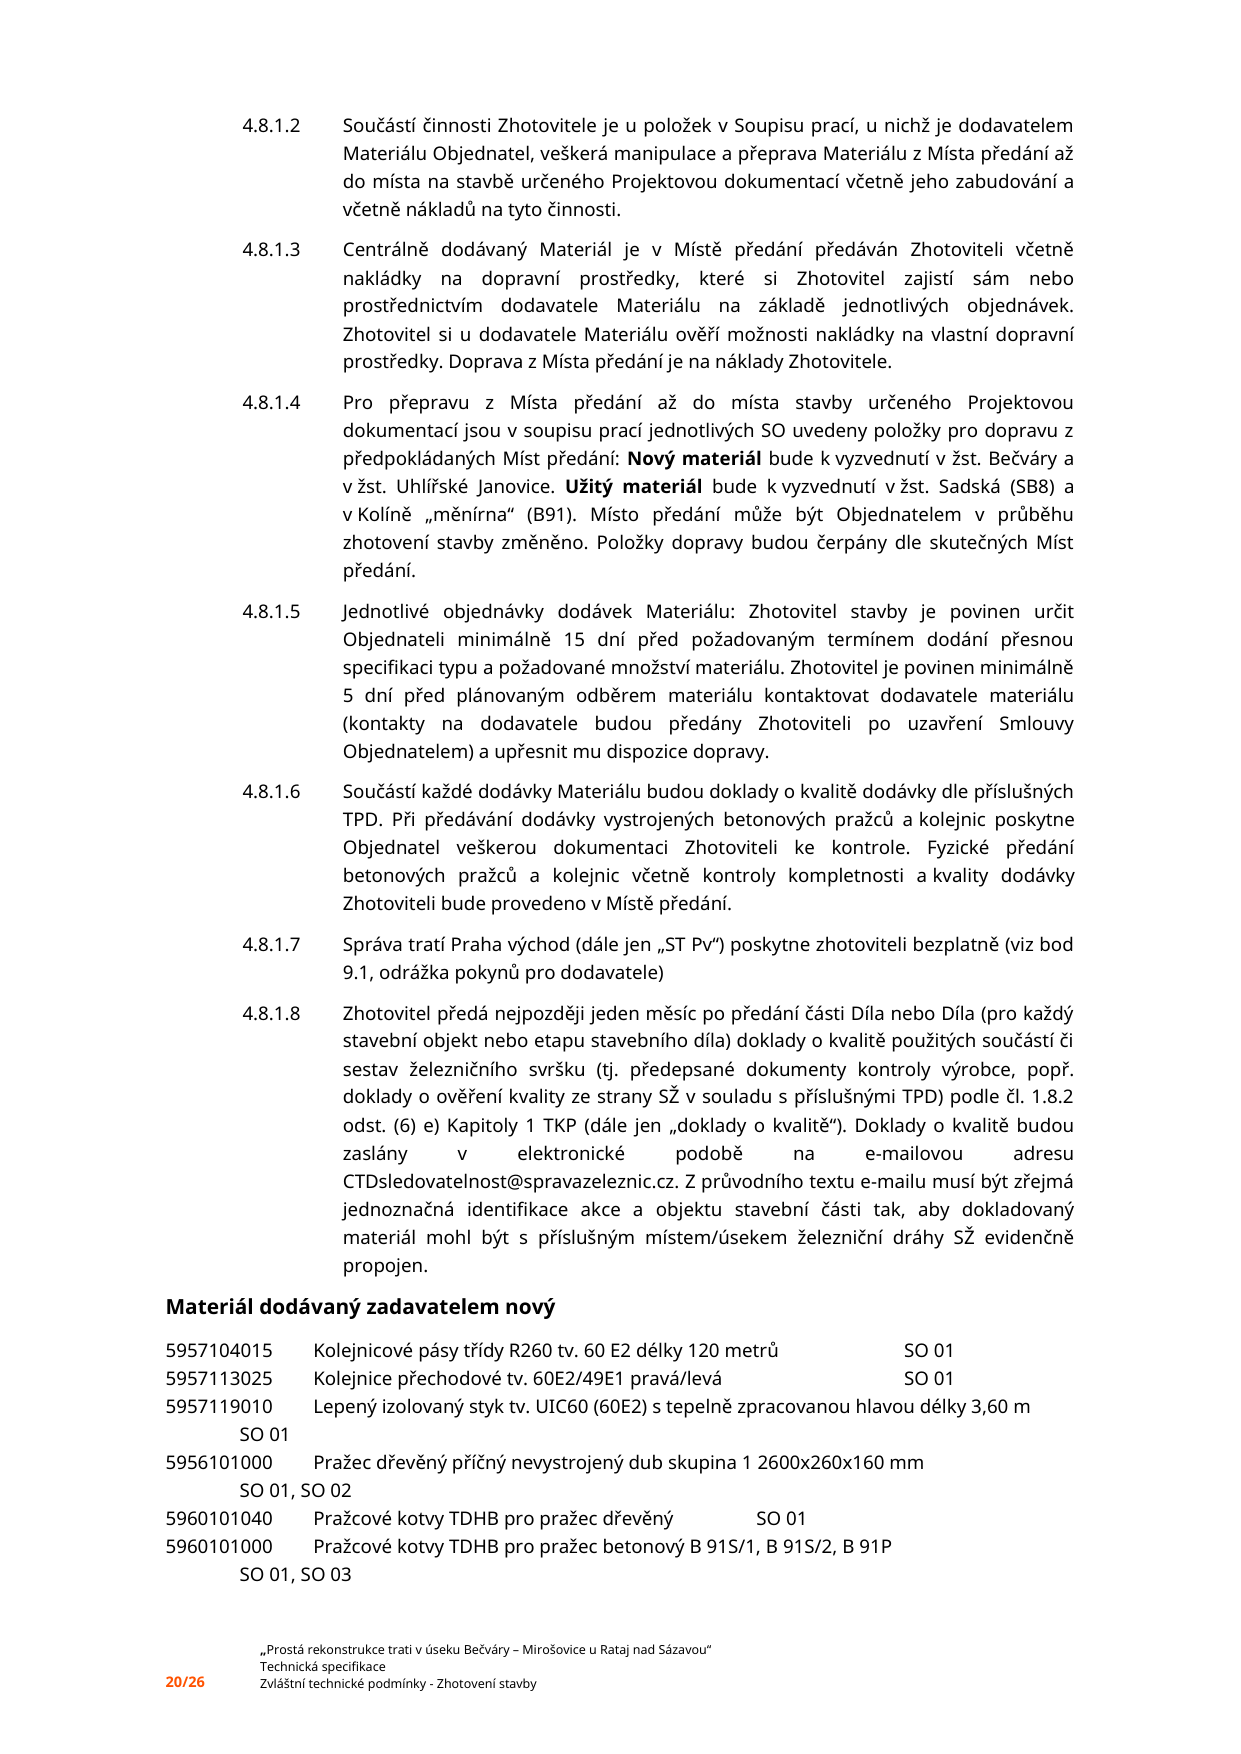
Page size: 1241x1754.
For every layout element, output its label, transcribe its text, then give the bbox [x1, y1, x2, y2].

text 5957113025 Kolejnice přechodové tv. 60E2/49E1 pravá/levá SO 01 [165, 1366, 1075, 1391]
text Součástí každé dodávky Materiálu budou doklady o kvalitě dodávky dle příslušných TPD. Při předávání dodávky vystrojených betonových pražců a kolejnic poskytne Objednatel veškerou dokumentaci Zhotoviteli ke kontrole. Fyzické předání betonových pražců a kolejnic včetně kontroly kompletnosti a kvality dodávky Zhotoviteli bude provedeno v Místě předání. [242, 779, 1075, 916]
text Materiál dodávaný zadavatelem nový [165, 1292, 1075, 1321]
text Centrálně dodávaný Materiál je v Místě předání předáván Zhotoviteli včetně nakládky na dopravní prostředky, které si Zhotovitel zajistí sám nebo prostřednictvím dodavatele Materiálu na základě jednotlivých objednávek. Zhotovitel si u dodavatele Materiálu ověří možnosti nakládky na vlastní dopravní prostředky. Doprava z Místa předání je na náklady Zhotovitele. [242, 237, 1075, 374]
text Pro přepravu z Místa předání až do místa stavby určeného Projektovou dokumentací jsou v soupisu prací jednotlivých SO uvedeny položky pro dopravu z předpokládaných Míst předání: Nový materiál bude k vyzvednutí v žst. Bečváry a v žst. Uhlířské Janovice. Užitý materiál bude k vyzvednutí v žst. Sadská (SB8) a v Kolíně „měnírna“ (B91). Místo předání může být Objednatelem v průběhu zhotovení stavby změněno. Položky dopravy budou čerpány dle skutečných Míst předání. [242, 389, 1075, 583]
text Správa tratí Praha východ (dále jen „ST Pv“) poskytne zhotoviteli bezplatně (viz bod 9.1, odrážka pokynů pro dodavatele) [242, 931, 1075, 985]
text 5957119010 Lepený izolovaný styk tv. UIC60 (60E2) s tepelně zpracovanou hlavou délky 3,60 m SO 01 [165, 1394, 1075, 1447]
text Jednotlivé objednávky dodávek Materiálu: Zhotovitel stavby je povinen určit Objednateli minimálně 15 dní před požadovaným termínem dodání přesnou specifikaci typu a požadované množství materiálu. Zhotovitel je povinen minimálně 5 dní před plánovaným odběrem materiálu kontaktovat dodavatele materiálu (kontakty na dodavatele budou předány Zhotoviteli po uzavření Smlouvy Objednatelem) a upřesnit mu dispozice dopravy. [242, 598, 1075, 764]
text Součástí činnosti Zhotovitele je u položek v Soupisu prací, u nichž je dodavatelem Materiálu Objednatel, veškerá manipulace a přeprava Materiálu z Místa předání až do místa na stavbě určeného Projektovou dokumentací včetně jeho zabudování a včetně nákladů na tyto činnosti. [242, 112, 1075, 222]
text 5956101000 Pražec dřevěný příčný nevystrojený dub skupina 1 2600x260x160 mm SO 01, SO 02 [165, 1450, 1075, 1503]
text 5960101040 Pražcové kotvy TDHB pro pražec dřevěný SO 01 [165, 1506, 1075, 1531]
text 5960101000 Pražcové kotvy TDHB pro pražec betonový B 91S/1, B 91S/2, B 91P SO 01, SO 03 [165, 1534, 1075, 1587]
text 5957104015 Kolejnicové pásy třídy R260 tv. 60 E2 délky 120 metrů SO 01 [165, 1338, 1075, 1363]
text Zhotovitel předá nejpozději jeden měsíc po předání části Díla nebo Díla (pro každý stavební objekt nebo etapu stavebního díla) doklady o kvalitě použitých součástí či sestav železničního svršku (tj. předepsané dokumenty kontroly výrobce, popř. doklady o ověření kvality ze strany SŽ v souladu s příslušnými TPD) podle čl. 1.8.2 odst. (6) e) Kapitoly 1 TKP (dále jen „doklady o kvalitě“). Doklady o kvalitě budou zaslány v elektronické podobě na e-mailovou adresu CTDsledovatelnost@spravazeleznic.cz. Z průvodního textu e-mailu musí být zřejmá jednoznačná identifikace akce a objektu stavební části tak, aby dokladovaný materiál mohl být s příslušným místem/úsekem železniční dráhy SŽ evidenčně propojen. [242, 1000, 1075, 1277]
